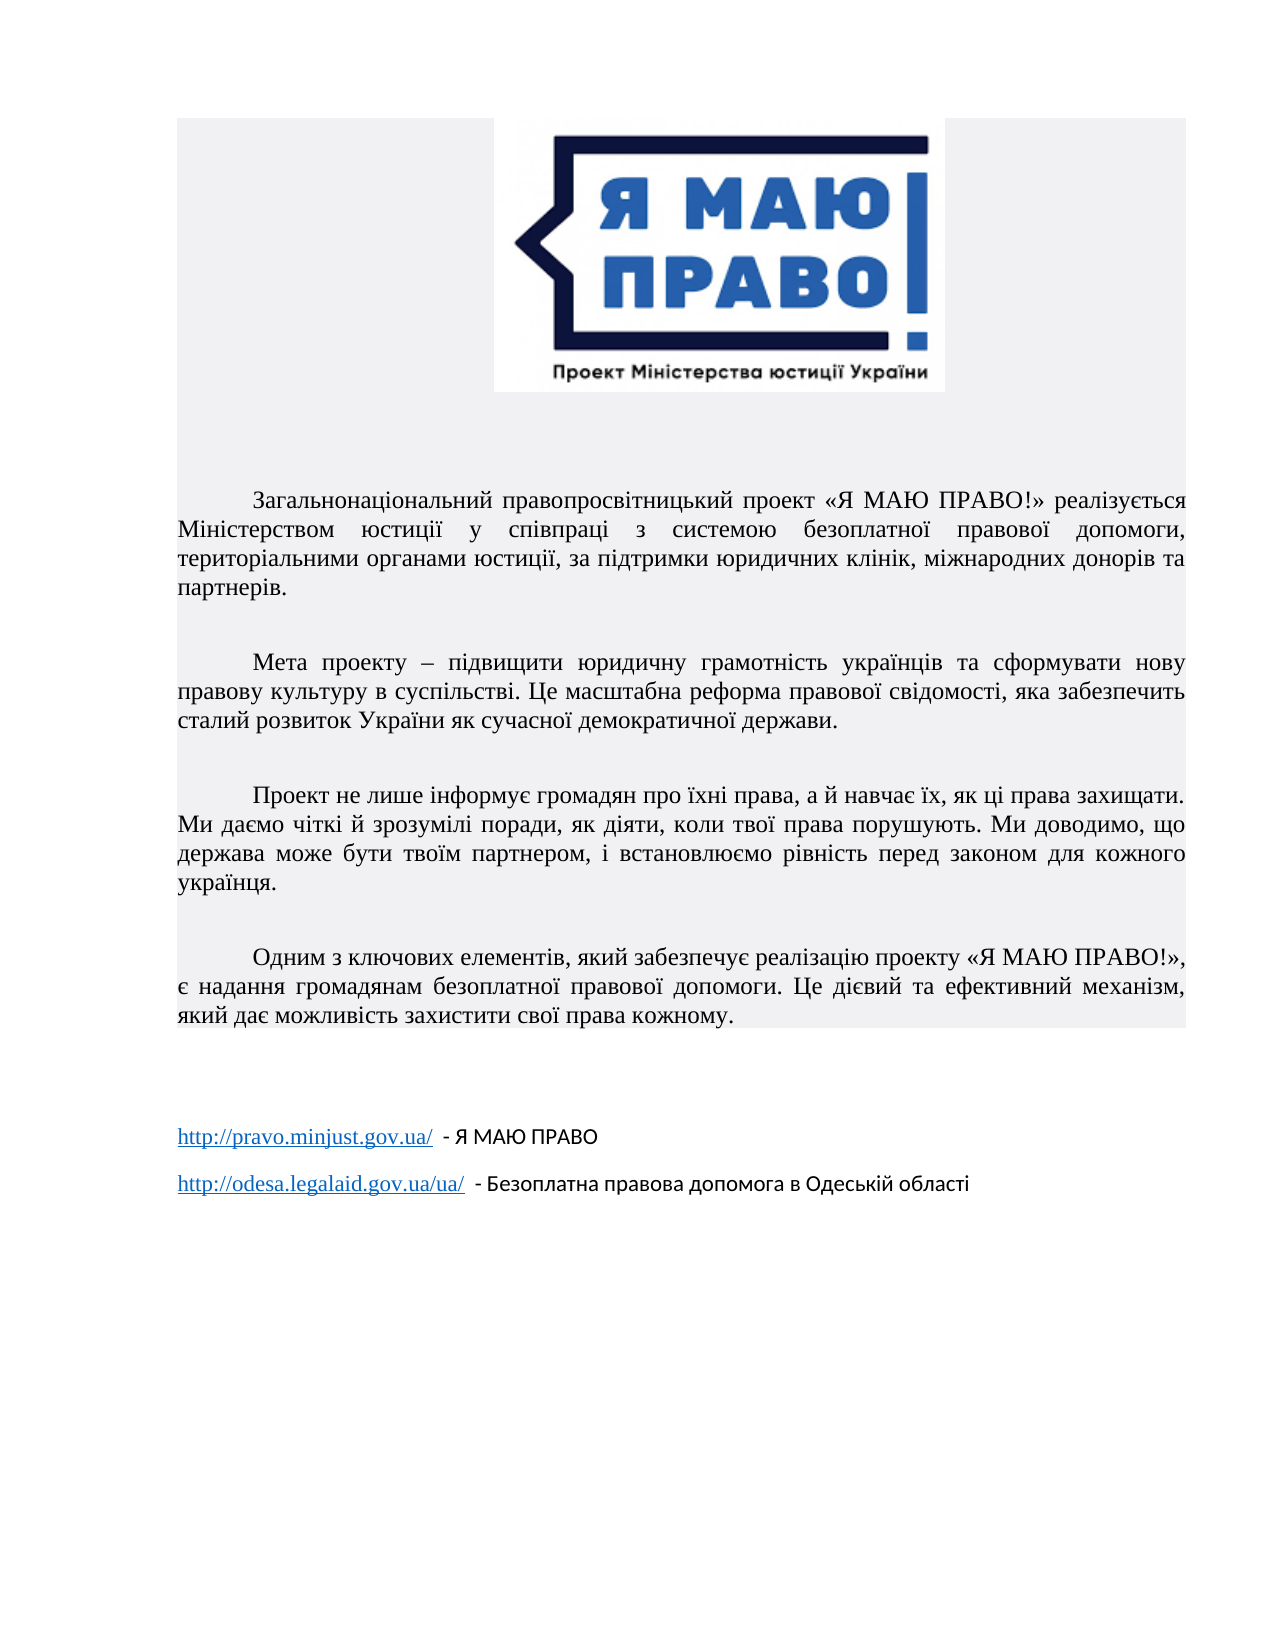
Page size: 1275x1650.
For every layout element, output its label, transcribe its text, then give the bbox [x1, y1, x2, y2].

text Одним з ключових елементів, який забезпечує реалізацію проекту «Я МАЮ ПРАВО!», є надання громадянам безоплатної правової допомоги. Це дієвий та ефективний механізм, який дає можливість захистити свої права кожному. [177, 942, 1186, 1028]
text Загальнонаціональний право​просвітницький проект «Я МАЮ ПРАВО​!» реалізується Міністерством юстиції у співпраці з системою безоплатної правової допомоги, територіальними органами юстиції, за підтримки юридичних клінік, міжнародних донорів та партнерів. [177, 485, 1186, 600]
text Мета проекту – підвищити юридичну грамотність українців та сформувати нову правову культуру в суспільстві. Це масштабна реформа правової свідомості, яка забезпечить сталий розвиток України як сучасної демократичної держави. [177, 647, 1186, 733]
text Проект не лише інформує громадян про їхні права, а й навчає їх, як ці права захищати. Ми даємо чіткі й зрозумілі поради, як діяти, коли твої права порушують. Ми доводимо, що держава може бути твоїм партнером, і встановлюємо рівність перед законом для кожного українця. [177, 780, 1186, 895]
text http://odesa.legalaid.gov.ua/ua/ - Безоплатна правова допомога в Одеській області [177, 1169, 1186, 1197]
text http://pravo.minjust.gov.ua/ - Я МАЮ ПРАВО [177, 1122, 1186, 1150]
picture [494, 118, 945, 392]
